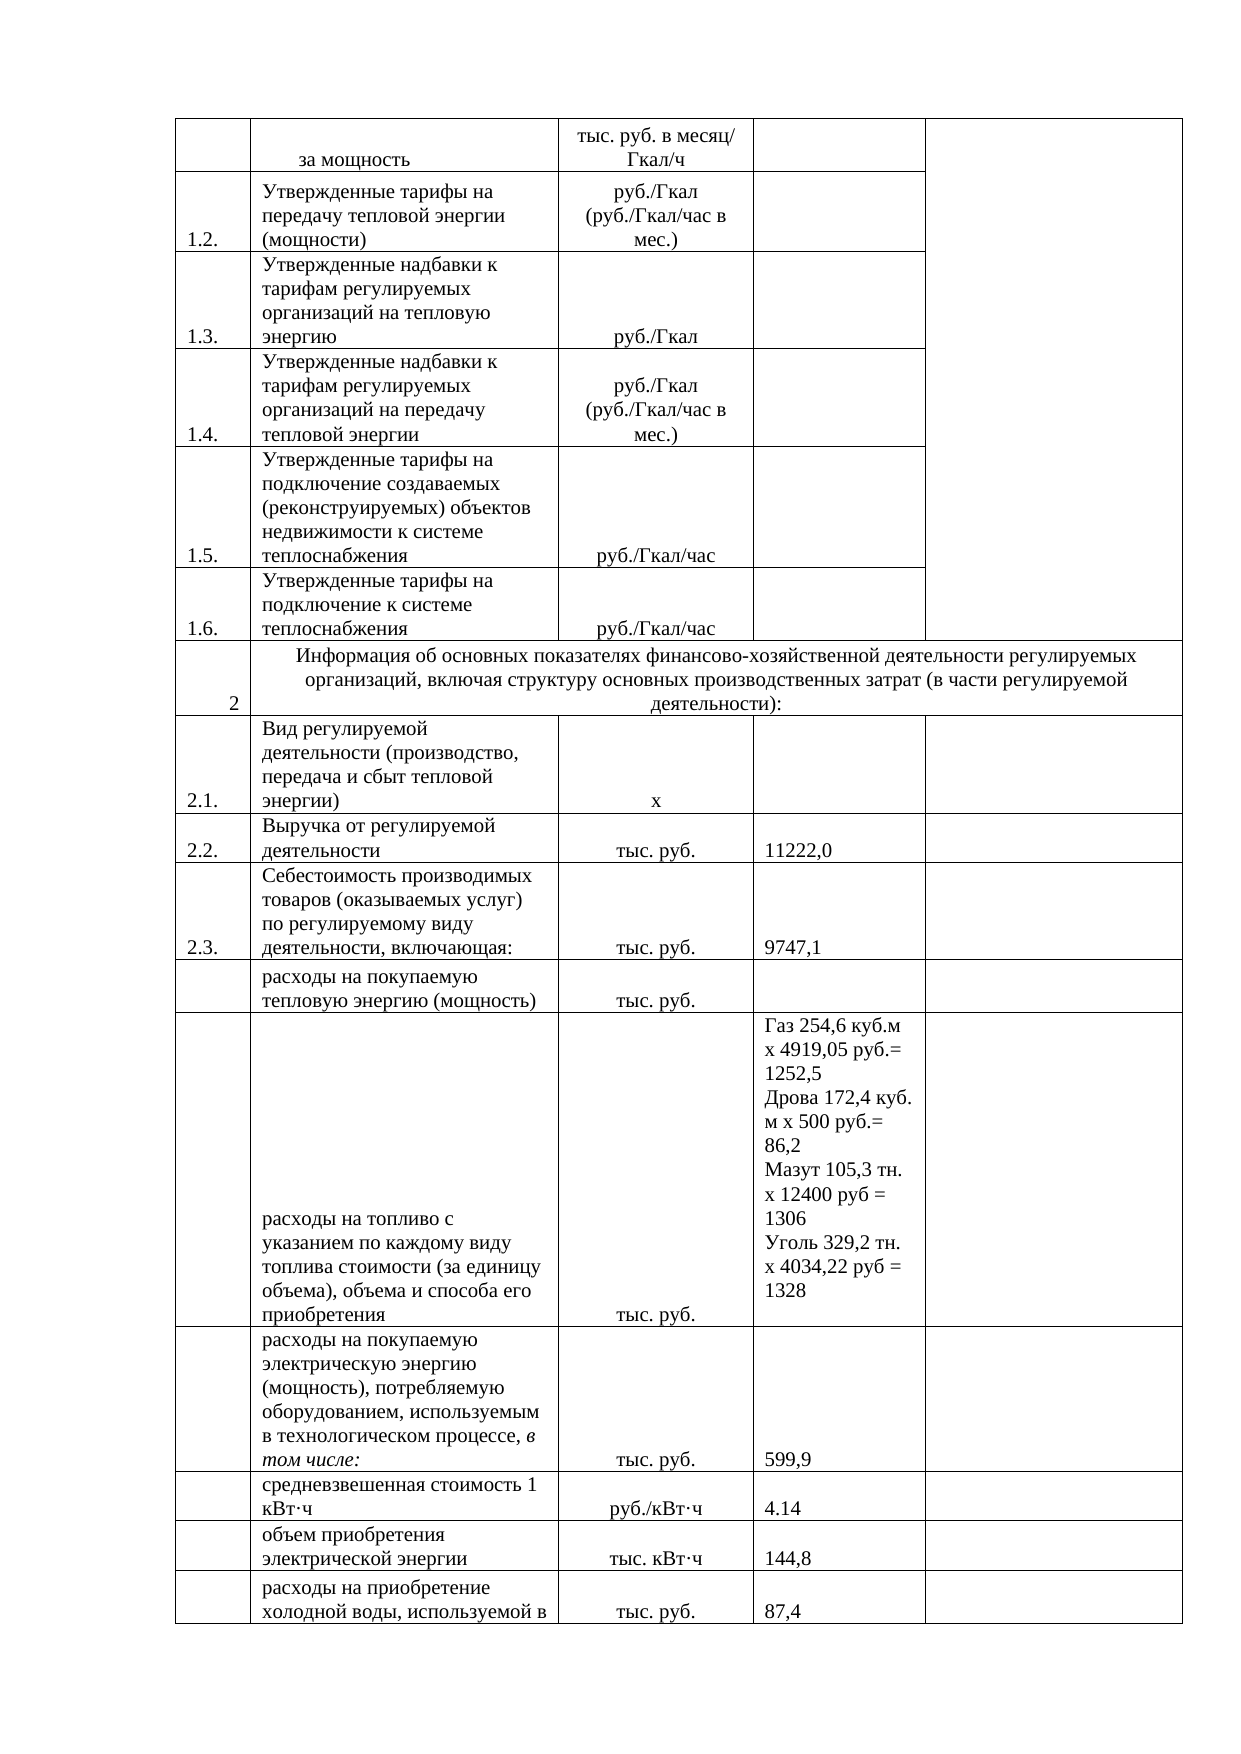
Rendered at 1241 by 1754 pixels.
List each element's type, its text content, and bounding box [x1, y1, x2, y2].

table_cell расходы на топливо с указанием по каждому виду топлива стоимости (за единицу объема), объема и способа его приобретения [251, 1013, 558, 1326]
table_cell [926, 814, 1182, 862]
table_cell тыс. руб. [559, 1327, 753, 1471]
table_cell руб./Гкал (руб./Гкал/час в мес.) [559, 349, 753, 446]
table_cell [176, 119, 250, 171]
table_cell руб./Гкал/час [559, 568, 753, 640]
table_cell х [559, 716, 753, 812]
table_cell Газ 254,6 куб.м х 4919,05 руб.= 1252,5 Дрова 172,4 куб. м х 500 руб.= 86,2 Мазут 105,3 тн. х 12400 руб = 1306 Уголь 329,2 тн. х 4034,22 руб = 1328 [754, 1013, 925, 1326]
table_cell [176, 1571, 250, 1623]
table_cell тыс. руб. в месяц/ Гкал/ч [559, 119, 753, 171]
table_cell [754, 252, 925, 348]
table_cell 1.3. [176, 252, 250, 348]
table_cell руб./Гкал [559, 252, 753, 348]
table_cell 4.14 [754, 1472, 925, 1520]
table_cell расходы на покупаемую электрическую энергию (мощность), потребляемую оборудованием, используемым в технологическом процессе, в том числе: [251, 1327, 558, 1471]
table_cell тыс. руб. [559, 1571, 753, 1623]
table_cell Утвержденные тарифы на передачу тепловой энергии (мощности) [251, 172, 558, 251]
table_cell 1.2. [176, 172, 250, 251]
table_cell Утвержденные надбавки к тарифам регулируемых организаций на тепловую энергию [251, 252, 558, 348]
table_cell 87,4 [754, 1571, 925, 1623]
table_cell [176, 960, 250, 1012]
table_cell 11222,0 [754, 814, 925, 862]
table_cell 599,9 [754, 1327, 925, 1471]
table_cell Информация об основных показателях финансово-хозяйственной деятельности регулируемых организаций, включая структуру основных производственных затрат (в части регулируемой деятельности): [251, 641, 1182, 715]
table_cell [176, 1327, 250, 1471]
table_cell [926, 1571, 1182, 1623]
table_cell [754, 568, 925, 640]
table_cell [251, 1571, 558, 1623]
table_cell [926, 863, 1182, 959]
table_cell [754, 960, 925, 1012]
table_cell тыс. руб. [559, 814, 753, 862]
table_cell [754, 172, 925, 251]
table_cell 9747,1 [754, 863, 925, 959]
table_cell тыс. руб. [559, 863, 753, 959]
table_cell [176, 1521, 250, 1569]
table_cell [754, 447, 925, 567]
table_cell [926, 1013, 1182, 1326]
table_cell руб./кВт·ч [559, 1472, 753, 1520]
table_cell [926, 960, 1182, 1012]
table_cell Выручка от регулируемой деятельности [251, 814, 558, 862]
table_cell 2.1. [176, 716, 250, 812]
table_cell Утвержденные тарифы на подключение к системе теплоснабжения [251, 568, 558, 640]
table_cell объем приобретения электрической энергии [251, 1521, 558, 1569]
table_cell Утвержденные надбавки к тарифам регулируемых организаций на передачу тепловой энергии [251, 349, 558, 446]
table_cell 144,8 [754, 1521, 925, 1569]
table_cell Себестоимость производимых товаров (оказываемых услуг) по регулируемому виду деятельности, включающая: [251, 863, 558, 959]
table_cell 2 [176, 641, 250, 715]
table_cell тыс. руб. [559, 1013, 753, 1326]
table_cell руб./Гкал/час [559, 447, 753, 567]
table_cell [926, 1327, 1182, 1471]
table_cell [754, 119, 925, 171]
table_cell [926, 716, 1182, 812]
table_cell средневзвешенная стоимость 1 кВт·ч [251, 1472, 558, 1520]
table_cell 1.4. [176, 349, 250, 446]
table_cell 1.6. [176, 568, 250, 640]
table_cell [754, 349, 925, 446]
table_cell 1.5. [176, 447, 250, 567]
table_cell тыс. руб. [559, 960, 753, 1012]
table_cell Вид регулируемой деятельности (производство, передача и сбыт тепловой энергии) [251, 716, 558, 812]
table_cell [176, 1472, 250, 1520]
table_cell руб./Гкал (руб./Гкал/час в мес.) [559, 172, 753, 251]
table_cell 2.3. [176, 863, 250, 959]
table_cell [926, 1521, 1182, 1569]
table_cell за мощность [251, 119, 558, 171]
table_cell [754, 716, 925, 812]
table_cell [176, 1013, 250, 1326]
table_cell расходы на покупаемую тепловую энергию (мощность) [251, 960, 558, 1012]
table_cell тыс. кВт·ч [559, 1521, 753, 1569]
table_cell 2.2. [176, 814, 250, 862]
table_cell [926, 1472, 1182, 1520]
table_cell Утвержденные тарифы на подключение создаваемых (реконструируемых) объектов недвижимости к системе теплоснабжения [251, 447, 558, 567]
